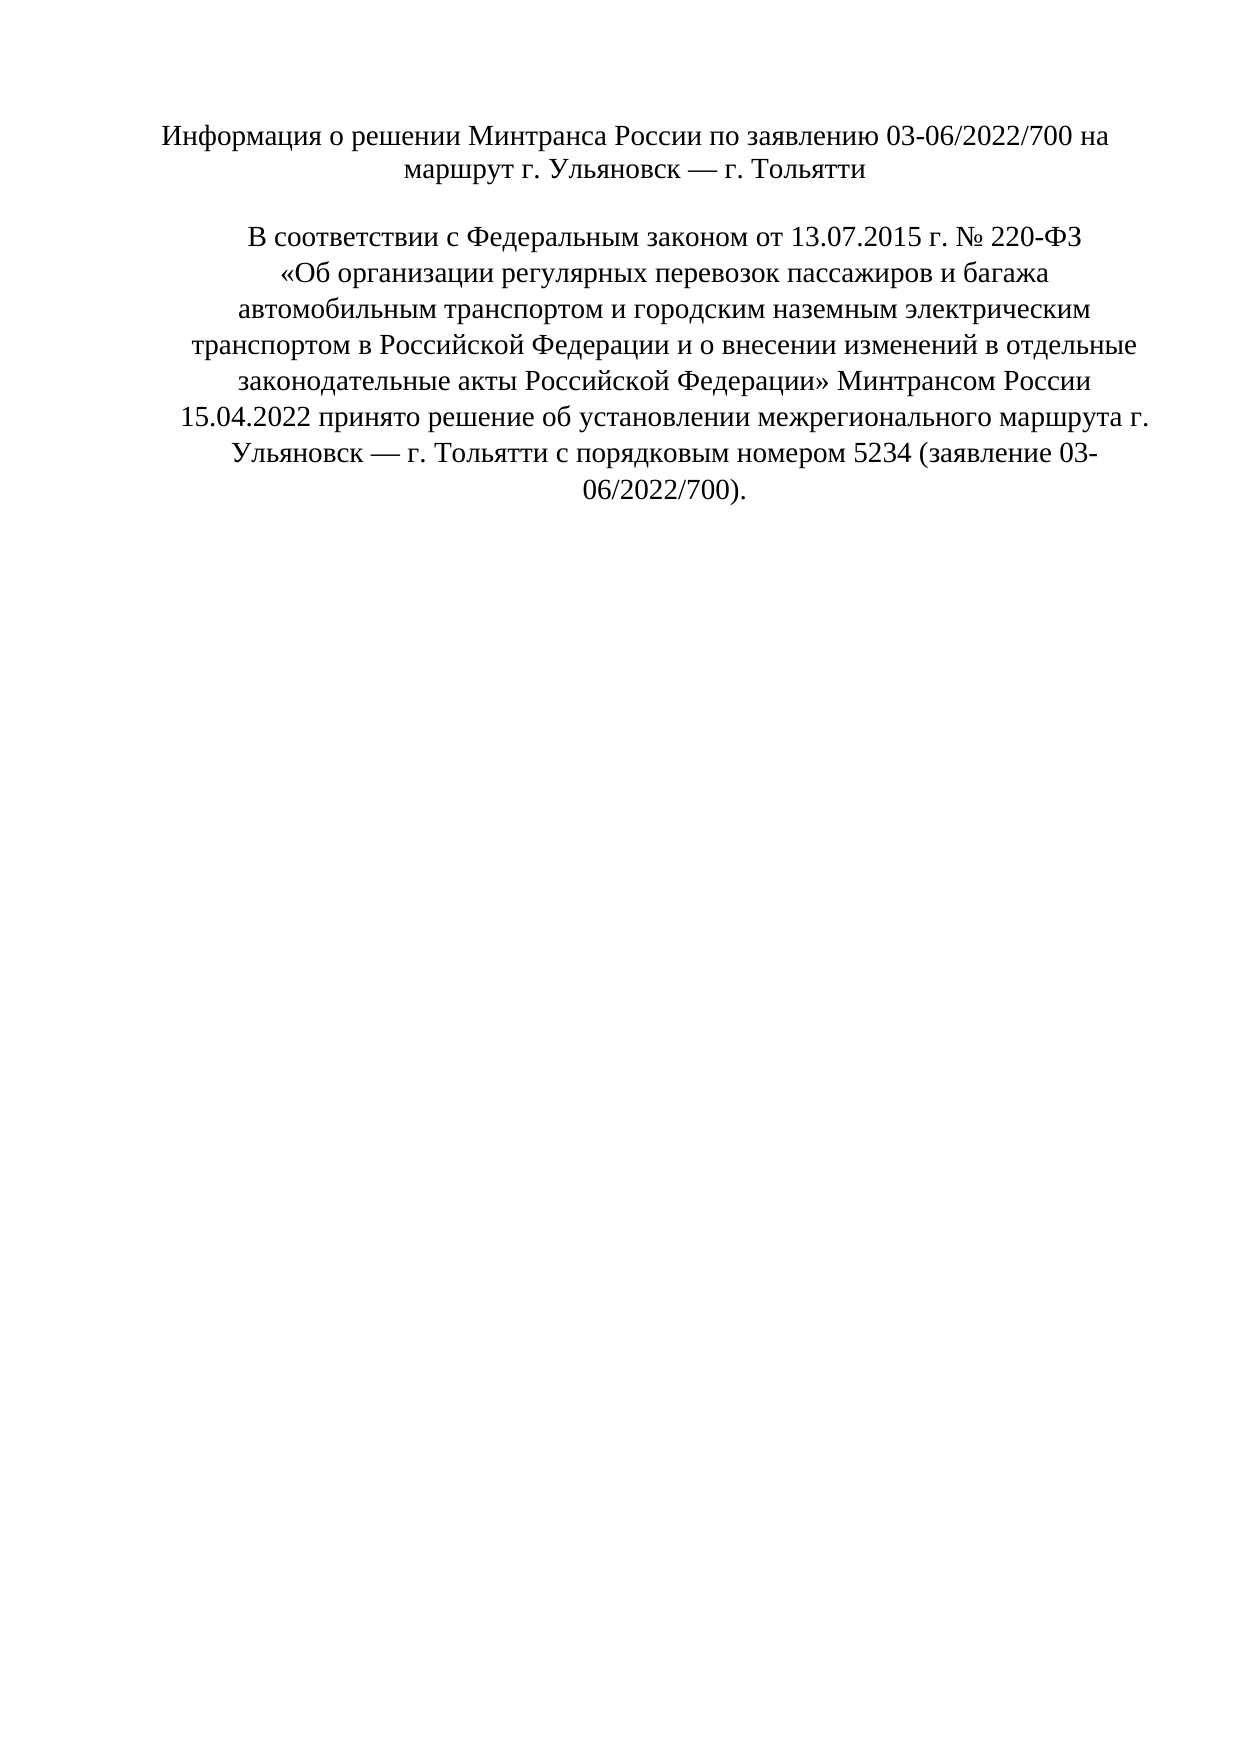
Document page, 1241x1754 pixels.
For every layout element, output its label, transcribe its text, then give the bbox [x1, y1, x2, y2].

text Информация о решении Минтранса России по заявлению 03-06/2022/700 на маршрут г. Ульяновск — г. Тольятти [118, 118, 1152, 185]
text В соответствии с Федеральным законом от 13.07.2015 г. № 220-ФЗ «Об организации регулярных перевозок пассажиров и багажа автомобильным транспортом и городским наземным электрическим транспортом в Российской Федерации и о внесении изменений в отдельные законодательные акты Российской Федерации» Минтрансом России 15.04.2022 принято решение об установлении межрегионального маршрута г. Ульяновск — г. Тольятти с порядковым номером 5234 (заявление 03-06/2022/700). [177, 219, 1152, 505]
